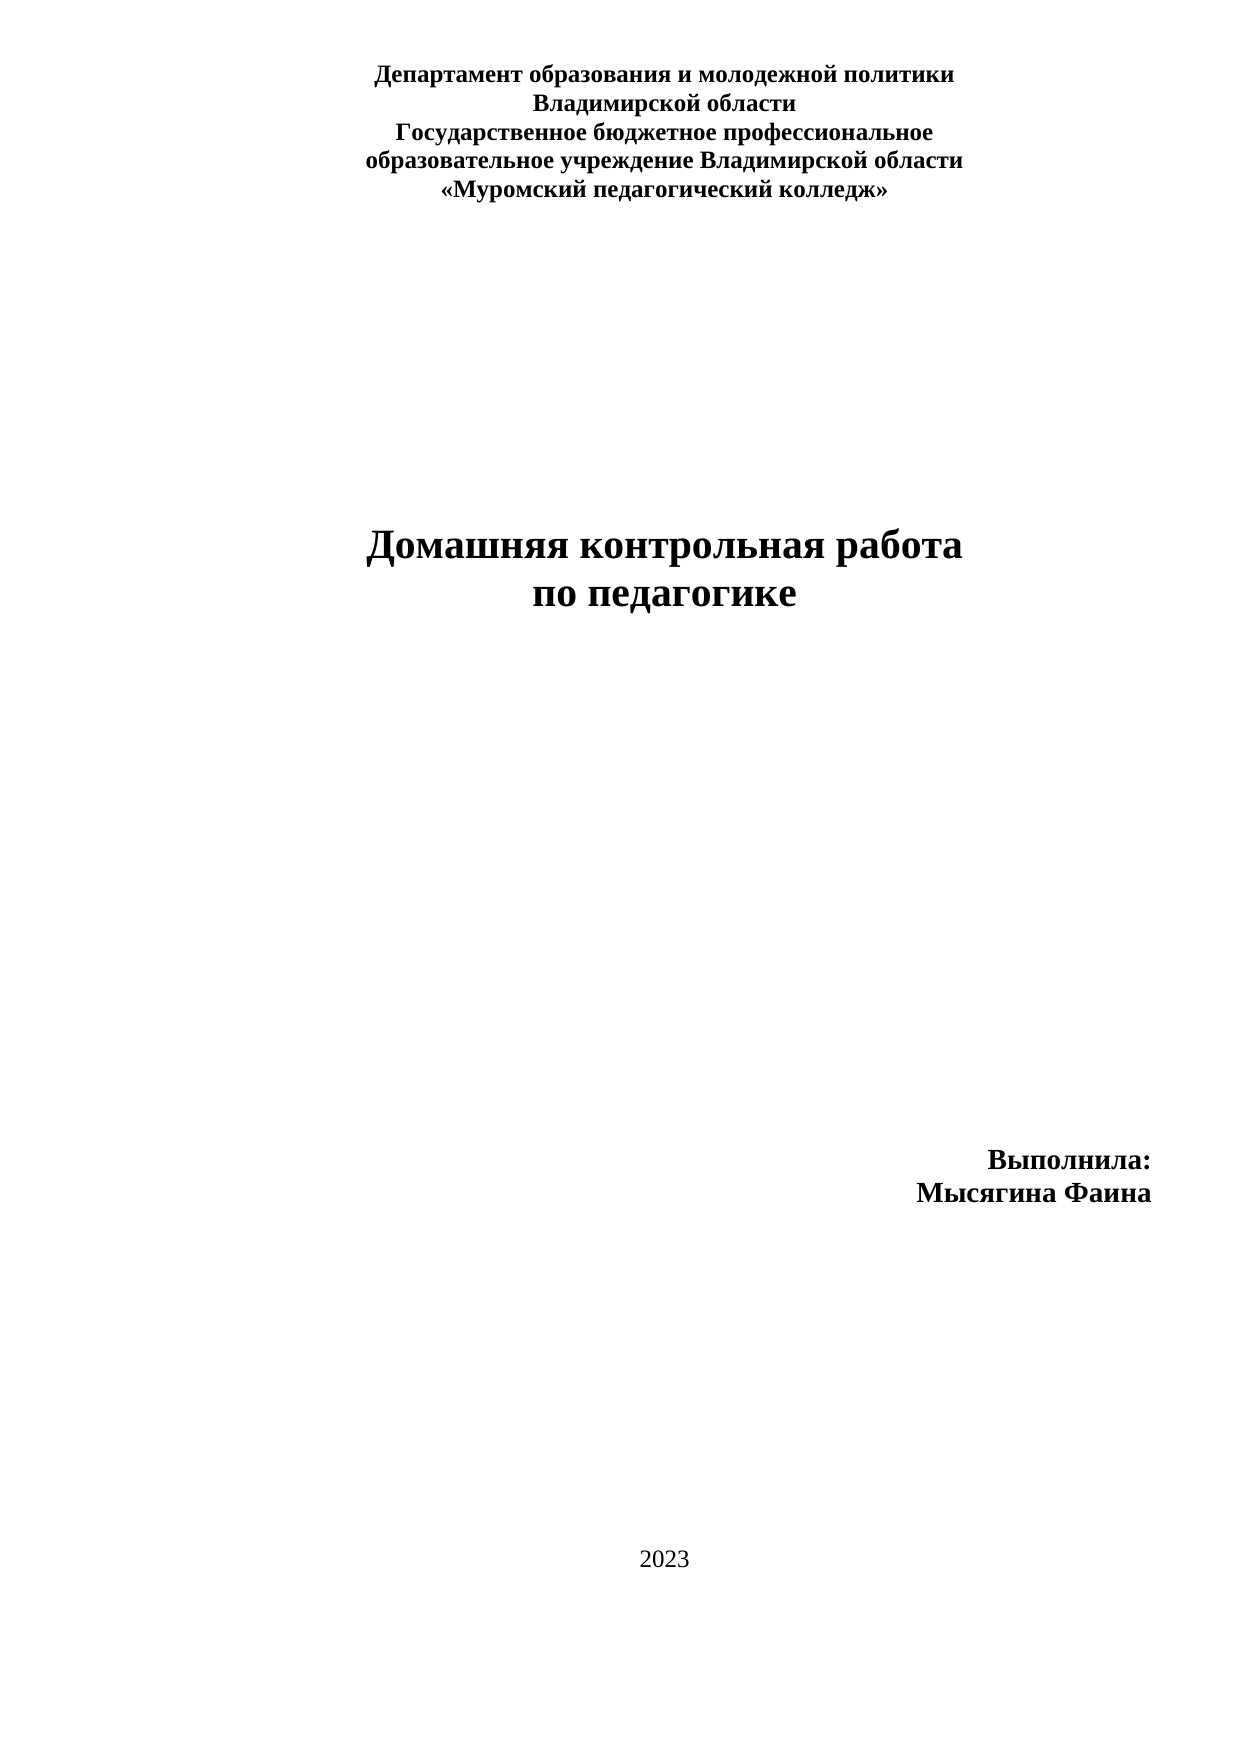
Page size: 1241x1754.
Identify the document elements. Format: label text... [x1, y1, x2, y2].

text Домашняя контрольная работа [177, 519, 1152, 567]
text Мысягина Фаина [177, 1176, 1152, 1209]
text Выполнила: [177, 1142, 1152, 1176]
text Владимирской области [177, 88, 1152, 117]
text 2023 [177, 1544, 1152, 1573]
text образовательное учреждение Владимирской области [177, 145, 1152, 174]
text «Муромский педагогический колледж» [177, 174, 1152, 203]
text Государственное бюджетное профессиональное [177, 117, 1152, 145]
text Департамент образования и молодежной политики [177, 59, 1152, 88]
text по педагогике [177, 567, 1152, 615]
